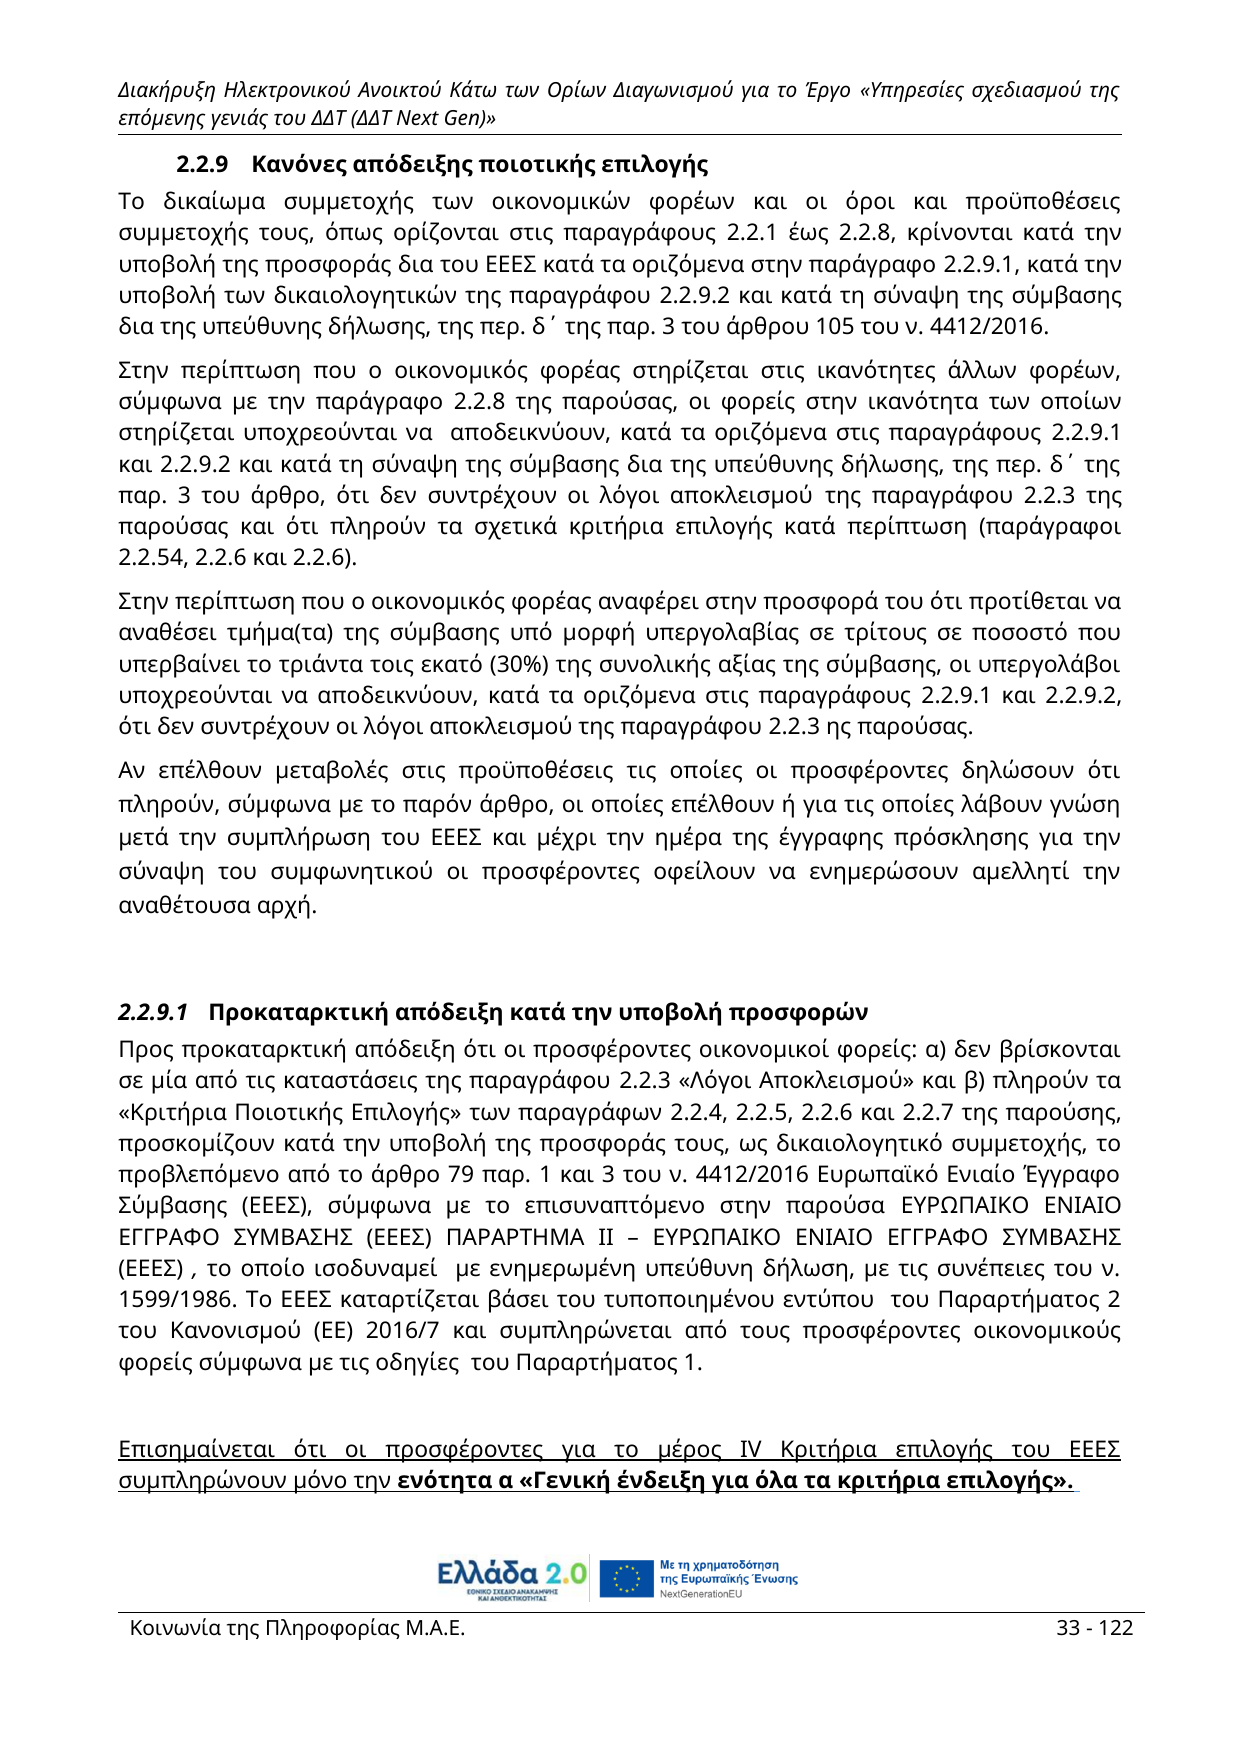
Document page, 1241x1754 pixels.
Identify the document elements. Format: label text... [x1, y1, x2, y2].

picture [437, 1554, 804, 1602]
text Προς προκαταρκτική απόδειξη ότι οι προσφέροντες οικονομικοί φορείς: α) δεν βρίσκονται σε μία από τις καταστάσεις της παραγράφου 2.2.3 «Λόγοι Αποκλεισμού» και β) πληρούν τα «Κριτήρια Ποιοτικής Επιλογής» των παραγράφων 2.2.4, 2.2.5, 2.2.6 και 2.2.7 της παρούσης, προσκομίζουν κατά την υποβολή της προσφοράς τους, ως δικαιολογητικό συμμετοχής, το προβλεπόμενο από το άρθρο 79 παρ. 1 και 3 του ν. 4412/2016 Ευρωπαϊκό Ενιαίο Έγγραφο Σύμβασης (ΕΕΕΣ), σύμφωνα με το επισυναπτόμενο στην παρούσα ΕΥΡΩΠΑΙΚΟ ΕΝΙΑΙΟ ΕΓΓΡΑΦΟ ΣΥΜΒΑΣΗΣ (ΕΕΕΣ) ΠΑΡΑΡΤΗΜΑ ΙΙ – ΕΥΡΩΠΑΙΚΟ ΕΝΙΑΙΟ ΕΓΓΡΑΦΟ ΣΥΜΒΑΣΗΣ (ΕΕΕΣ) , το οποίο ισοδυναμεί με ενημερωμένη υπεύθυνη δήλωση, με τις συνέπειες του ν. 1599/1986. Το ΕΕΕΣ καταρτίζεται βάσει του τυποποιημένου εντύπου του Παραρτήματος 2 του Κανονισμού (ΕΕ) 2016/7 και συμπληρώνεται από τους προσφέροντες οικονομικούς φορείς σύμφωνα με τις οδηγίες του Παραρτήματος 1. [118, 1033, 1122, 1377]
subtitle Προκαταρκτική απόδειξη κατά την υποβολή προσφορών [118, 995, 1122, 1027]
text Αν επέλθουν μεταβολές στις προϋποθέσεις τις οποίες οι προσφέροντες δηλώσουν ότι πληρούν, σύμφωνα με το παρόν άρθρο, οι οποίες επέλθουν ή για τις οποίες λάβουν γνώση μετά την συμπλήρωση του ΕΕΕΣ και μέχρι την ημέρα της έγγραφης πρόσκλησης για την σύναψη του συμφωνητικού οι προσφέροντες οφείλουν να ενημερώσουν αμελλητί την αναθέτουσα αρχή. [118, 754, 1122, 920]
text Επισημαίνεται ότι οι προσφέροντες για το μέρος IV Κριτήρια επιλογής του ΕΕΕΣ συμπληρώνουν μόνο την ενότητα α «Γενική ένδειξη για όλα τα κριτήρια επιλογής». [118, 1433, 1122, 1495]
text Το δικαίωμα συμμετοχής των οικονομικών φορέων και οι όροι και προϋποθέσεις συμμετοχής τους, όπως ορίζονται στις παραγράφους 2.2.1 έως 2.2.8, κρίνονται κατά την υποβολή της προσφοράς δια του ΕΕΕΣ κατά τα οριζόμενα στην παράγραφο 2.2.9.1, κατά την υποβολή των δικαιολογητικών της παραγράφου 2.2.9.2 και κατά τη σύναψη της σύμβασης δια της υπεύθυνης δήλωσης, της περ. δ΄ της παρ. 3 του άρθρου 105 του ν. 4412/2016. [118, 185, 1122, 341]
subtitle Κανόνες απόδειξης ποιοτικής επιλογής [176, 147, 1122, 179]
text Στην περίπτωση που o οικονομικός φορέας αναφέρει στην προσφορά του ότι προτίθεται να αναθέσει τμήμα(τα) της σύμβασης υπό μορφή υπεργολαβίας σε τρίτους σε ποσοστό που υπερβαίνει το τριάντα τοις εκατό (30%) της συνολικής αξίας της σύμβασης, οι υπεργολάβοι υποχρεούνται να αποδεικνύουν, κατά τα οριζόμενα στις παραγράφους 2.2.9.1 και 2.2.9.2, ότι δεν συντρέχουν οι λόγοι αποκλεισμού της παραγράφου 2.2.3 ης παρούσας. [118, 585, 1122, 741]
text Στην περίπτωση που ο οικονομικός φορέας στηρίζεται στις ικανότητες άλλων φορέων, σύμφωνα με την παράγραφο 2.2.8 της παρούσας, οι φορείς στην ικανότητα των οποίων στηρίζεται υποχρεούνται να αποδεικνύουν, κατά τα οριζόμενα στις παραγράφους 2.2.9.1 και 2.2.9.2 και κατά τη σύναψη της σύμβασης δια της υπεύθυνης δήλωσης, της περ. δ΄ της παρ. 3 του άρθρο, ότι δεν συντρέχουν οι λόγοι αποκλεισμού της παραγράφου 2.2.3 της παρούσας και ότι πληρούν τα σχετικά κριτήρια επιλογής κατά περίπτωση (παράγραφοι 2.2.54, 2.2.6 και 2.2.6). [118, 354, 1122, 572]
